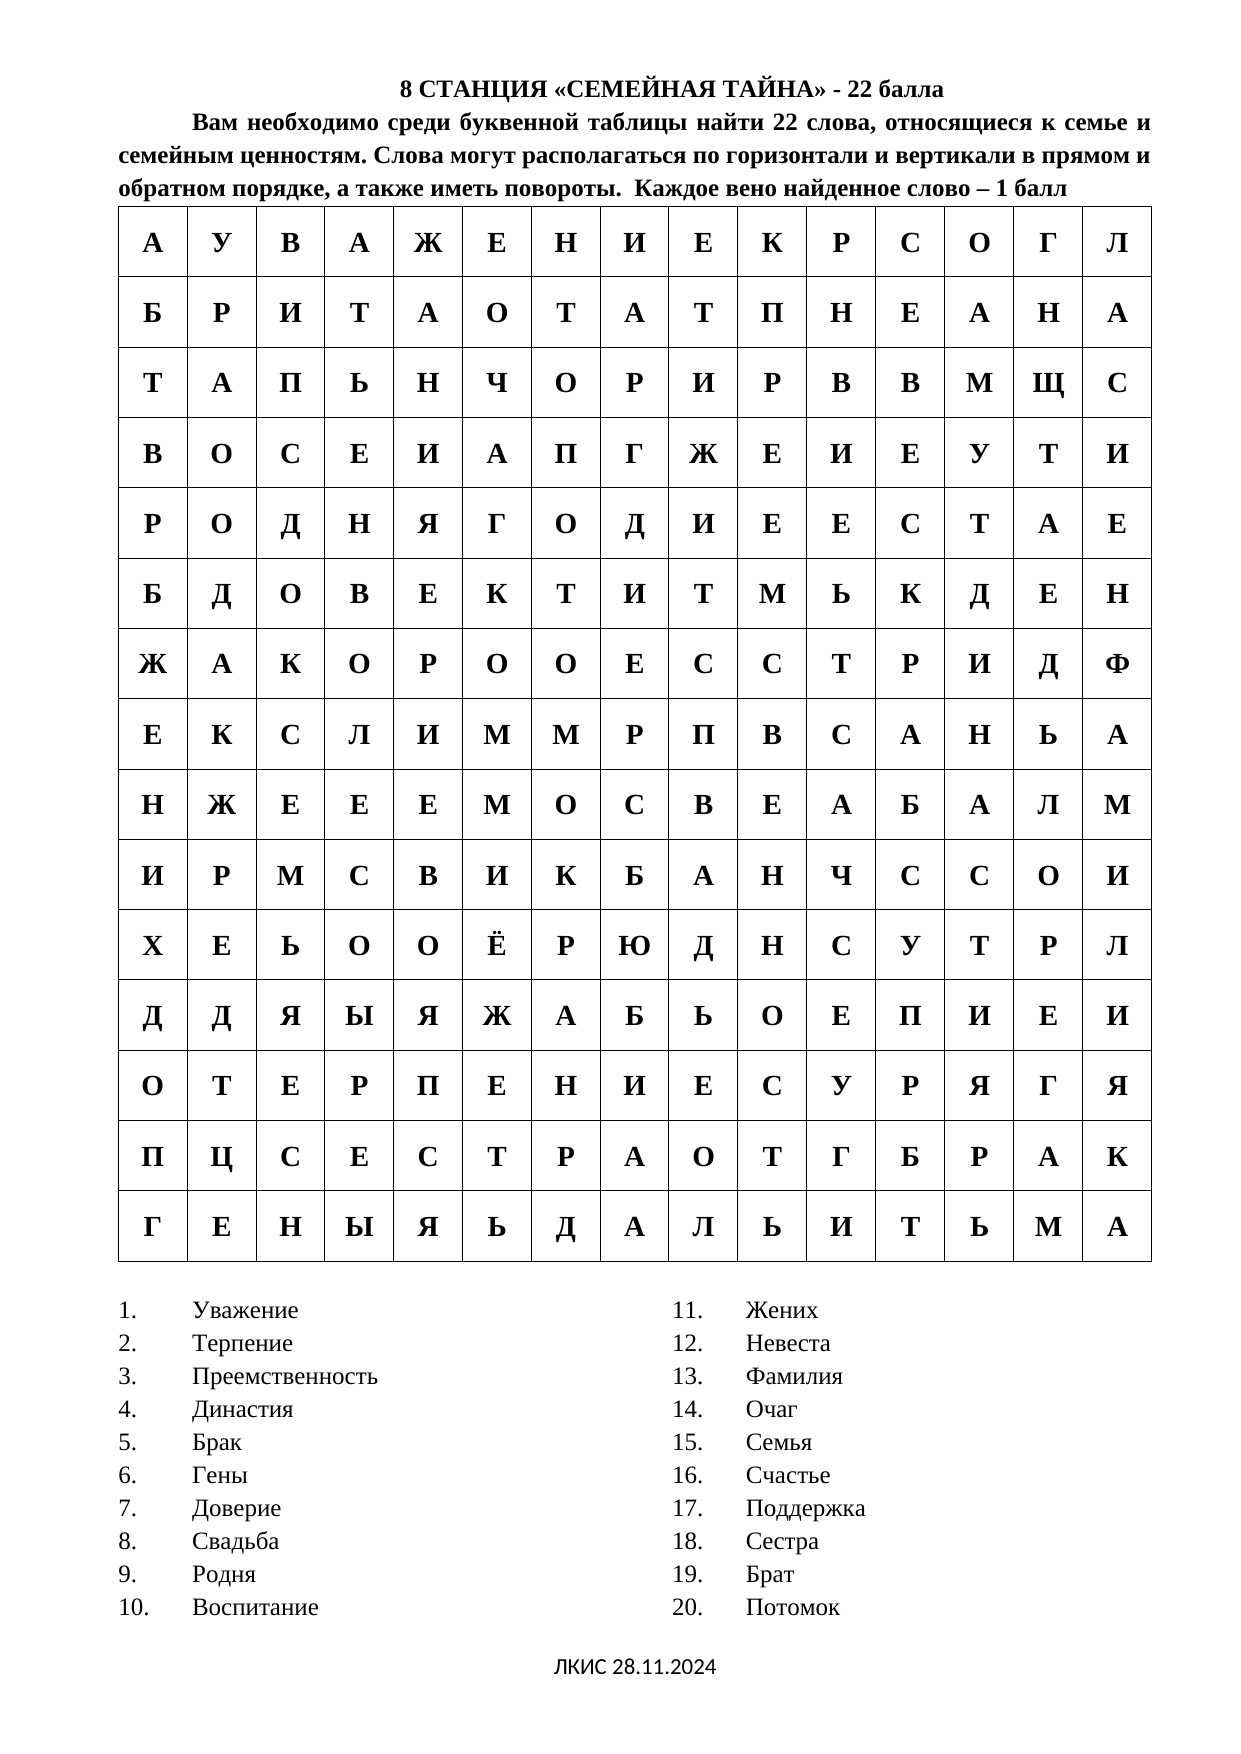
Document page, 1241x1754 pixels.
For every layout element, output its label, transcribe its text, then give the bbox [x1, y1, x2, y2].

table_cell С [807, 699, 875, 768]
table_cell Ь [325, 348, 393, 417]
text 6. Гены [118, 1460, 598, 1488]
table_cell Б [119, 559, 187, 628]
table_cell Г [1014, 1051, 1082, 1120]
table_header А [119, 207, 187, 276]
table_cell А [394, 277, 462, 347]
table_cell Т [325, 277, 393, 347]
table_cell С [325, 840, 393, 909]
table_cell Е [119, 699, 187, 768]
table_cell У [945, 418, 1013, 487]
table_cell В [325, 559, 393, 628]
table_cell А [188, 629, 256, 698]
table_header И [601, 207, 668, 276]
table_cell Я [257, 980, 324, 1050]
table_cell Р [532, 1121, 600, 1190]
table_cell Ч [463, 348, 531, 417]
text 3. Преемственность [118, 1361, 598, 1389]
table_cell Я [394, 488, 462, 557]
table_cell Д [532, 1191, 600, 1261]
table_cell И [394, 418, 462, 487]
table_cell И [807, 1191, 875, 1261]
table_header Л [1083, 207, 1151, 276]
table_cell Д [119, 980, 187, 1050]
table_cell П [394, 1051, 462, 1120]
table_cell И [601, 1051, 668, 1120]
table_cell Т [119, 348, 187, 417]
table_cell Г [601, 418, 668, 487]
table_cell А [532, 980, 600, 1050]
table_cell Ж [188, 770, 256, 839]
table_cell У [807, 1051, 875, 1120]
table_cell Е [325, 770, 393, 839]
table_cell О [394, 910, 462, 979]
table_cell П [532, 418, 600, 487]
table_cell С [738, 629, 806, 698]
text 11. Жених [672, 1295, 1152, 1323]
table_cell С [945, 840, 1013, 909]
table_header Е [463, 207, 531, 276]
table_cell И [463, 840, 531, 909]
table_cell Е [876, 277, 944, 347]
table_cell Е [394, 559, 462, 628]
table_cell В [119, 418, 187, 487]
table_cell Д [257, 488, 324, 557]
table_cell А [1083, 277, 1151, 347]
table_cell У [876, 910, 944, 979]
table_cell Ь [257, 910, 324, 979]
table_header К [738, 207, 806, 276]
table_cell С [876, 840, 944, 909]
table_cell Л [669, 1191, 737, 1261]
table_cell Б [119, 277, 187, 347]
table_cell А [945, 770, 1013, 839]
table_cell Я [1083, 1051, 1151, 1120]
table_cell Р [325, 1051, 393, 1120]
table_cell И [1083, 840, 1151, 909]
table_cell С [257, 699, 324, 768]
table_header С [876, 207, 944, 276]
table_cell О [669, 1121, 737, 1190]
text 14. Очаг [672, 1394, 1152, 1422]
table_cell Ж [119, 629, 187, 698]
table_cell Т [463, 1121, 531, 1190]
table_cell Я [394, 1191, 462, 1261]
text 18. Сестра [672, 1526, 1152, 1554]
table_cell С [1083, 348, 1151, 417]
text 20. Потомок [672, 1592, 1152, 1621]
table_cell А [669, 840, 737, 909]
table_cell Н [532, 1051, 600, 1120]
table_cell Ь [669, 980, 737, 1050]
table_cell Е [325, 1121, 393, 1190]
table_cell Г [463, 488, 531, 557]
table_cell Р [738, 348, 806, 417]
table_cell Ы [325, 1191, 393, 1261]
table_cell Е [738, 770, 806, 839]
table_cell Е [394, 770, 462, 839]
table_cell Т [945, 488, 1013, 557]
table_cell М [463, 699, 531, 768]
table_cell М [257, 840, 324, 909]
table_cell Е [601, 629, 668, 698]
table_cell Н [325, 488, 393, 557]
table_cell А [601, 277, 668, 347]
table_cell О [532, 348, 600, 417]
table_cell С [257, 1121, 324, 1190]
table_cell О [463, 277, 531, 347]
table_cell И [1083, 980, 1151, 1050]
table_cell Б [876, 1121, 944, 1190]
table_cell А [188, 348, 256, 417]
table_cell К [257, 629, 324, 698]
table_cell Т [669, 277, 737, 347]
table_cell Н [1014, 277, 1082, 347]
table_cell И [119, 840, 187, 909]
table_cell Щ [1014, 348, 1082, 417]
table_cell А [1083, 699, 1151, 768]
table_cell Ь [807, 559, 875, 628]
table_cell А [1014, 488, 1082, 557]
table_cell Р [601, 348, 668, 417]
table_cell О [257, 559, 324, 628]
table_cell К [188, 699, 256, 768]
table_cell С [601, 770, 668, 839]
table_cell Ы [325, 980, 393, 1050]
table_cell Ч [807, 840, 875, 909]
table_cell П [876, 980, 944, 1050]
table_cell С [257, 418, 324, 487]
table_cell Е [807, 980, 875, 1050]
table_header О [945, 207, 1013, 276]
table_cell Р [876, 1051, 944, 1120]
text 7. Доверие [118, 1493, 598, 1522]
table_cell И [945, 980, 1013, 1050]
table_cell Ф [1083, 629, 1151, 698]
text 1. Уважение [118, 1295, 598, 1323]
table_cell Я [945, 1051, 1013, 1120]
table_cell О [532, 629, 600, 698]
table_cell Т [532, 559, 600, 628]
table_cell Т [876, 1191, 944, 1261]
table_cell Е [257, 770, 324, 839]
text 8 СТАНЦИЯ «СЕМЕЙНАЯ ТАЙНА» - 22 балла [118, 74, 1152, 103]
table_cell Т [945, 910, 1013, 979]
table_cell С [876, 488, 944, 557]
table_cell К [876, 559, 944, 628]
table_cell Я [394, 980, 462, 1050]
table_cell Е [257, 1051, 324, 1120]
table_cell Р [188, 840, 256, 909]
table_cell М [463, 770, 531, 839]
table_header Н [532, 207, 600, 276]
table_cell А [463, 418, 531, 487]
table_cell Т [807, 629, 875, 698]
table_cell Ж [669, 418, 737, 487]
table_cell О [738, 980, 806, 1050]
table_cell Р [119, 488, 187, 557]
table_header В [257, 207, 324, 276]
text 10. Воспитание [118, 1592, 598, 1621]
table_header Г [1014, 207, 1082, 276]
table_cell М [532, 699, 600, 768]
table_cell К [463, 559, 531, 628]
table_cell С [394, 1121, 462, 1190]
table_cell Б [876, 770, 944, 839]
table_cell О [325, 910, 393, 979]
table_cell Е [1083, 488, 1151, 557]
table_cell Ь [738, 1191, 806, 1261]
text 16. Счастье [672, 1460, 1152, 1488]
table_cell О [463, 629, 531, 698]
table_cell Н [1083, 559, 1151, 628]
table_cell Е [876, 418, 944, 487]
table_cell Е [738, 418, 806, 487]
table_cell Е [188, 1191, 256, 1261]
table_cell Е [188, 910, 256, 979]
table_cell Д [669, 910, 737, 979]
table_cell Е [807, 488, 875, 557]
table_cell О [188, 488, 256, 557]
table_cell П [119, 1121, 187, 1190]
table_header А [325, 207, 393, 276]
table_cell И [1083, 418, 1151, 487]
table_cell Ё [463, 910, 531, 979]
table_cell А [601, 1191, 668, 1261]
table_cell К [1083, 1121, 1151, 1190]
text 13. Фамилия [672, 1361, 1152, 1389]
table_cell Д [188, 559, 256, 628]
table_cell Н [394, 348, 462, 417]
table_cell Е [669, 1051, 737, 1120]
text Вам необходимо среди буквенной таблицы найти 22 слова, относящиеся к семье и семейным ценностям. Слова могут располагаться по горизонтали и вертикали в прямом и обратном порядке, а также иметь повороты. Каждое вено найденное слово – 1 балл [118, 107, 1152, 202]
table_cell Т [738, 1121, 806, 1190]
table_cell Т [532, 277, 600, 347]
table_cell В [669, 770, 737, 839]
table_cell Р [601, 699, 668, 768]
table_cell Д [188, 980, 256, 1050]
table_cell Р [876, 629, 944, 698]
table_cell М [1014, 1191, 1082, 1261]
table_cell Е [1014, 559, 1082, 628]
table_cell В [876, 348, 944, 417]
table_cell Л [1083, 910, 1151, 979]
text 15. Семья [672, 1427, 1152, 1456]
table_cell Ц [188, 1121, 256, 1190]
table_cell И [669, 488, 737, 557]
table_cell Т [1014, 418, 1082, 487]
text 8. Свадьба [118, 1526, 598, 1554]
table_cell Д [601, 488, 668, 557]
table_cell С [807, 910, 875, 979]
table_cell О [119, 1051, 187, 1120]
table_cell Ь [463, 1191, 531, 1261]
table_cell Х [119, 910, 187, 979]
table_cell Д [1014, 629, 1082, 698]
table_cell Р [1014, 910, 1082, 979]
table_cell Р [945, 1121, 1013, 1190]
table_cell О [188, 418, 256, 487]
table_cell И [394, 699, 462, 768]
text 5. Брак [118, 1427, 598, 1456]
table_cell Б [601, 840, 668, 909]
text 17. Поддержка [672, 1493, 1152, 1522]
table_cell Г [807, 1121, 875, 1190]
text 19. Брат [672, 1559, 1152, 1588]
table_cell Ю [601, 910, 668, 979]
table_cell Е [463, 1051, 531, 1120]
table_cell В [807, 348, 875, 417]
table_cell Д [945, 559, 1013, 628]
table_cell И [257, 277, 324, 347]
table_cell И [669, 348, 737, 417]
table_cell О [325, 629, 393, 698]
table_cell Ь [1014, 699, 1082, 768]
text 2. Терпение [118, 1328, 598, 1356]
table_cell Ь [945, 1191, 1013, 1261]
table_header Р [807, 207, 875, 276]
table_cell Т [188, 1051, 256, 1120]
table_cell М [738, 559, 806, 628]
table_cell П [257, 348, 324, 417]
table_cell Т [669, 559, 737, 628]
table_cell О [532, 770, 600, 839]
table_cell Е [1014, 980, 1082, 1050]
table_cell Н [738, 910, 806, 979]
table_cell О [1014, 840, 1082, 909]
table_cell А [876, 699, 944, 768]
text 9. Родня [118, 1559, 598, 1588]
table_cell С [738, 1051, 806, 1120]
table_cell Л [325, 699, 393, 768]
text 12. Невеста [672, 1328, 1152, 1356]
table_cell И [601, 559, 668, 628]
text 4. Династия [118, 1394, 598, 1422]
table_cell С [669, 629, 737, 698]
table_cell О [532, 488, 600, 557]
table_cell Л [1014, 770, 1082, 839]
table_cell Е [325, 418, 393, 487]
table_cell Г [119, 1191, 187, 1261]
table_header Ж [394, 207, 462, 276]
table_cell М [945, 348, 1013, 417]
table_cell Р [188, 277, 256, 347]
table_cell А [807, 770, 875, 839]
table_cell А [1014, 1121, 1082, 1190]
table_cell Н [945, 699, 1013, 768]
table_cell А [945, 277, 1013, 347]
table_cell Ж [463, 980, 531, 1050]
table_cell Н [119, 770, 187, 839]
table_cell В [394, 840, 462, 909]
table_cell М [1083, 770, 1151, 839]
table_cell Р [394, 629, 462, 698]
table_cell Н [257, 1191, 324, 1261]
table_cell И [945, 629, 1013, 698]
table_cell П [669, 699, 737, 768]
table_cell Б [601, 980, 668, 1050]
table_header Е [669, 207, 737, 276]
table_cell А [601, 1121, 668, 1190]
table_cell В [738, 699, 806, 768]
table_cell П [738, 277, 806, 347]
table_cell А [1083, 1191, 1151, 1261]
table_cell Е [738, 488, 806, 557]
table_cell И [807, 418, 875, 487]
table_cell Н [807, 277, 875, 347]
table_header У [188, 207, 256, 276]
table_cell К [532, 840, 600, 909]
table_cell Н [738, 840, 806, 909]
table_cell Р [532, 910, 600, 979]
